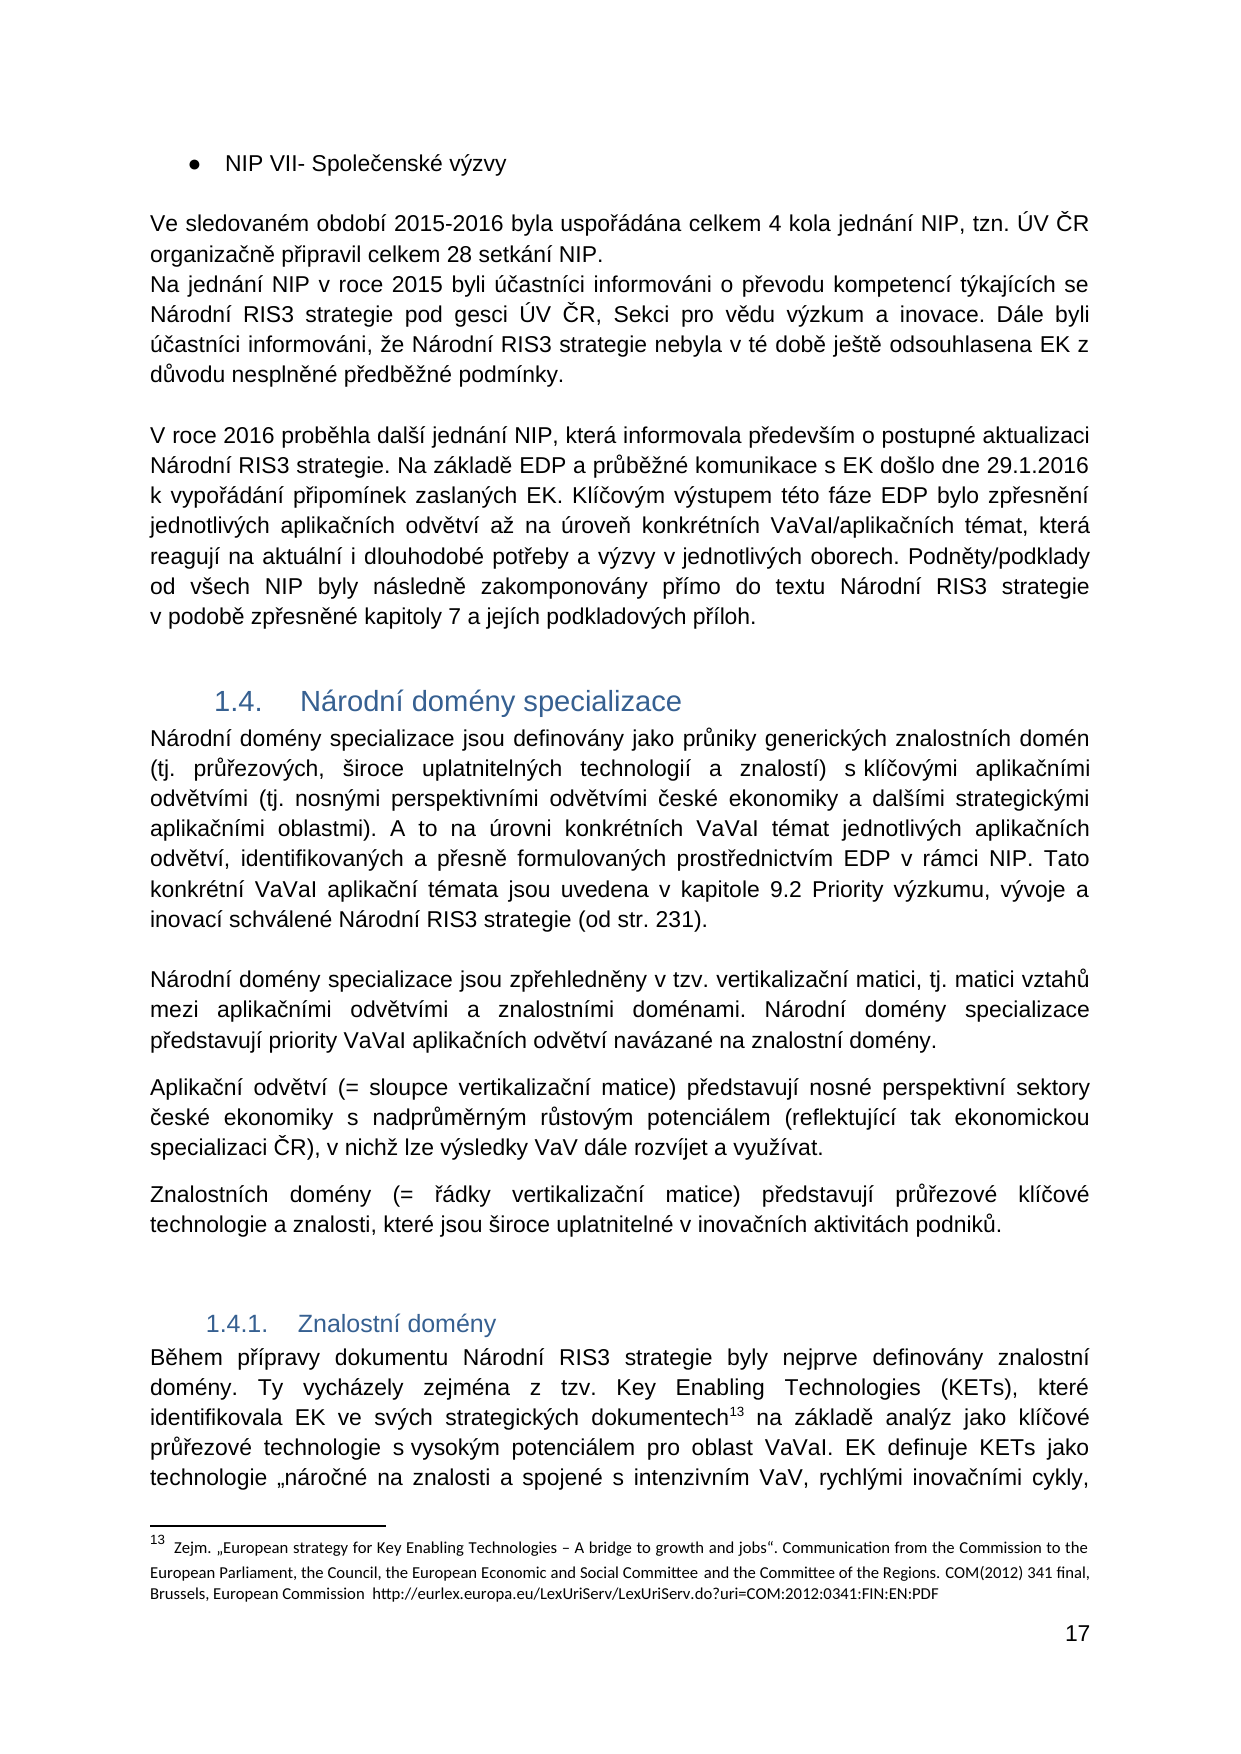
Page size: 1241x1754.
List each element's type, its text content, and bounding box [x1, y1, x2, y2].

text Znalostních domény (= řádky vertikalizační matice) představují průřezové klíčové technologie a znalosti, které jsou široce uplatnitelné v inovačních aktivitách podniků. [150, 1181, 1090, 1237]
list NIP VII- Společenské výzvy [187, 150, 1090, 176]
text Aplikační odvětví (= sloupce vertikalizační matice) představují nosné perspektivní sektory české ekonomiky s nadprůměrným růstovým potenciálem (reflektující tak ekonomickou specializaci ČR), v nichž lze výsledky VaV dále rozvíjet a využívat. [150, 1073, 1090, 1160]
text Národní domény specializace jsou zpřehledněny v tzv. vertikalizační matici, tj. matici vztahů mezi aplikačními odvětvími a znalostními doménami. Národní domény specializace představují priority VaVaI aplikačních odvětví navázané na znalostní domény. [150, 966, 1090, 1053]
subtitle Znalostní domény [268, 1309, 1090, 1338]
text V roce 2016 proběhla další jednání NIP, která informovala především o postupné aktualizaci Národní RIS3 strategie. Na základě EDP a průběžné komunikace s EK došlo dne 29.1.2016 k vypořádání připomínek zaslaných EK. Klíčovým výstupem této fáze EDP bylo zpřesnění jednotlivých aplikačních odvětví až na úroveň konkrétních VaVaI/aplikačních témat, která reagují na aktuální i dlouhodobé potřeby a výzvy v jednotlivých oborech. Podněty/podklady od všech NIP byly následně zakomponovány přímo do textu Národní RIS3 strategie v podobě zpřesněné kapitoly 7 a jejích podkladových příloh. [150, 422, 1090, 629]
subtitle Národní domény specializace [262, 684, 1090, 718]
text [150, 1343, 1090, 1491]
text Na jednání NIP v roce 2015 byli účastníci informováni o převodu kompetencí týkajících se Národní RIS3 strategie pod gesci ÚV ČR, Sekci pro vědu výzkum a inovace. Dále byli účastníci informováni, že Národní RIS3 strategie nebyla v té době ještě odsouhlasena EK z důvodu nesplněné předběžné podmínky. [150, 271, 1090, 388]
text Národní domény specializace jsou definovány jako průniky generických znalostních domén (tj. průřezových, široce uplatnitelných technologií a znalostí) s klíčovými aplikačními odvětvími (tj. nosnými perspektivními odvětvími české ekonomiky a dalšími strategickými aplikačními oblastmi). A to na úrovni konkrétních VaVaI témat jednotlivých aplikačních odvětví, identifikovaných a přesně formulovaných prostřednictvím EDP v rámci NIP. Tato konkrétní VaVaI aplikační témata jsou uvedena v kapitole 9.2 Priority výzkumu, vývoje a inovací schválené Národní RIS3 strategie (od str. 231). [150, 724, 1090, 932]
text Ve sledovaném období 2015-2016 byla uspořádána celkem 4 kola jednání NIP, tzn. ÚV ČR organizačně připravil celkem 28 setkání NIP. [150, 210, 1090, 267]
